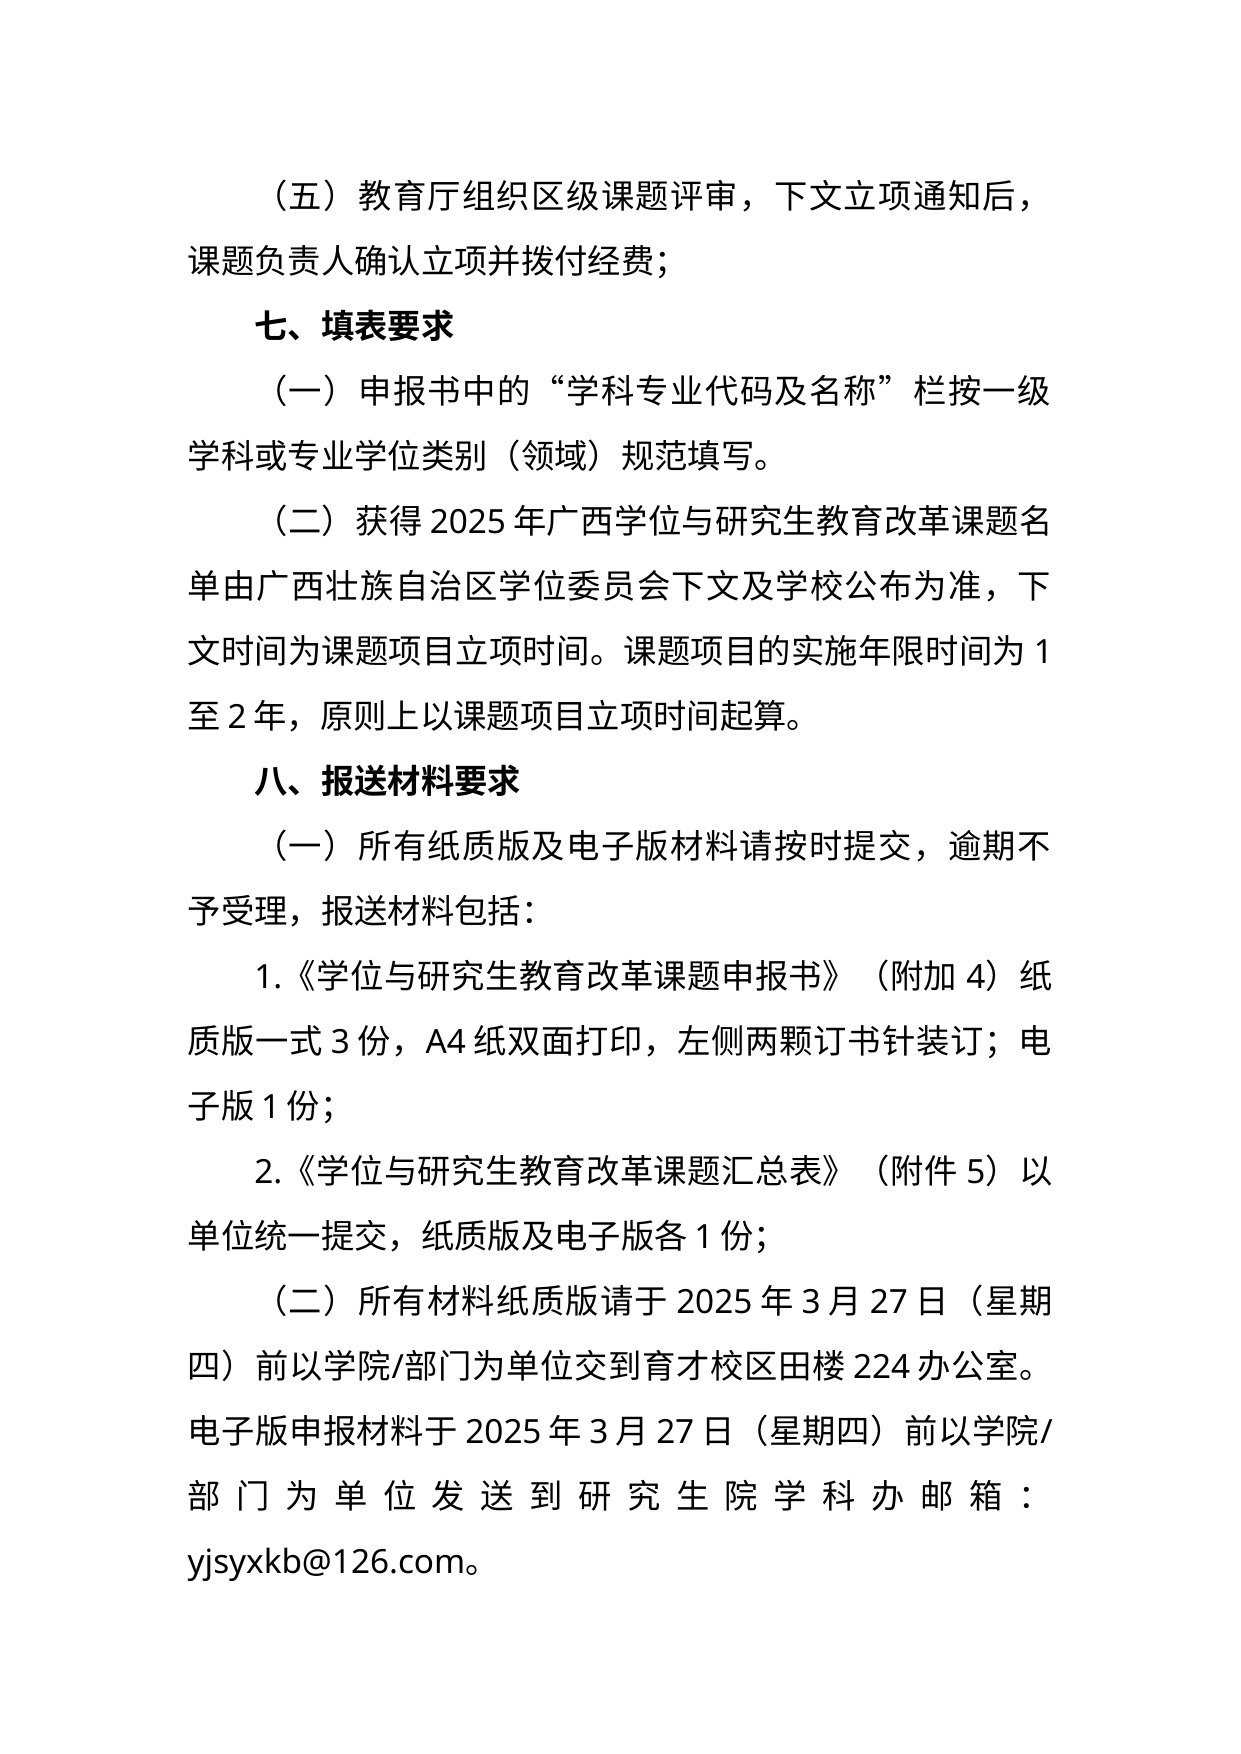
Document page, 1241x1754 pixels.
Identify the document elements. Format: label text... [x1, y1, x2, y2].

text 八、报送材料要求 [187, 747, 1053, 812]
text 2.《学位与研究生教育改革课题汇总表》（附件5）以单位统一提交，纸质版及电子版各1份； [187, 1137, 1053, 1267]
text （二）所有材料纸质版请于2025年3月27日（星期四）前以学院/部门为单位交到育才校区田楼224办公室。电子版申报材料于2025年3月27日（星期四）前以学院/部门为单位发送到研究生院学科办邮箱：yjsyxkb@126.com。 [187, 1267, 1053, 1592]
text （一）申报书中的“学科专业代码及名称”栏按一级学科或专业学位类别（领域）规范填写。 [187, 357, 1053, 487]
text （一）所有纸质版及电子版材料请按时提交，逾期不予受理，报送材料包括： [187, 812, 1053, 942]
text （二）获得2025年广西学位与研究生教育改革课题名单由广西壮族自治区学位委员会下文及学校公布为准，下文时间为课题项目立项时间。课题项目的实施年限时间为1至2年，原则上以课题项目立项时间起算。 [187, 487, 1053, 747]
text 1.《学位与研究生教育改革课题申报书》（附加4）纸质版一式3份，A4纸双面打印，左侧两颗订书针装订；电子版1份； [187, 942, 1053, 1137]
text （五）教育厅组织区级课题评审，下文立项通知后，课题负责人确认立项并拨付经费； [187, 162, 1053, 292]
text 七、填表要求 [187, 292, 1053, 357]
